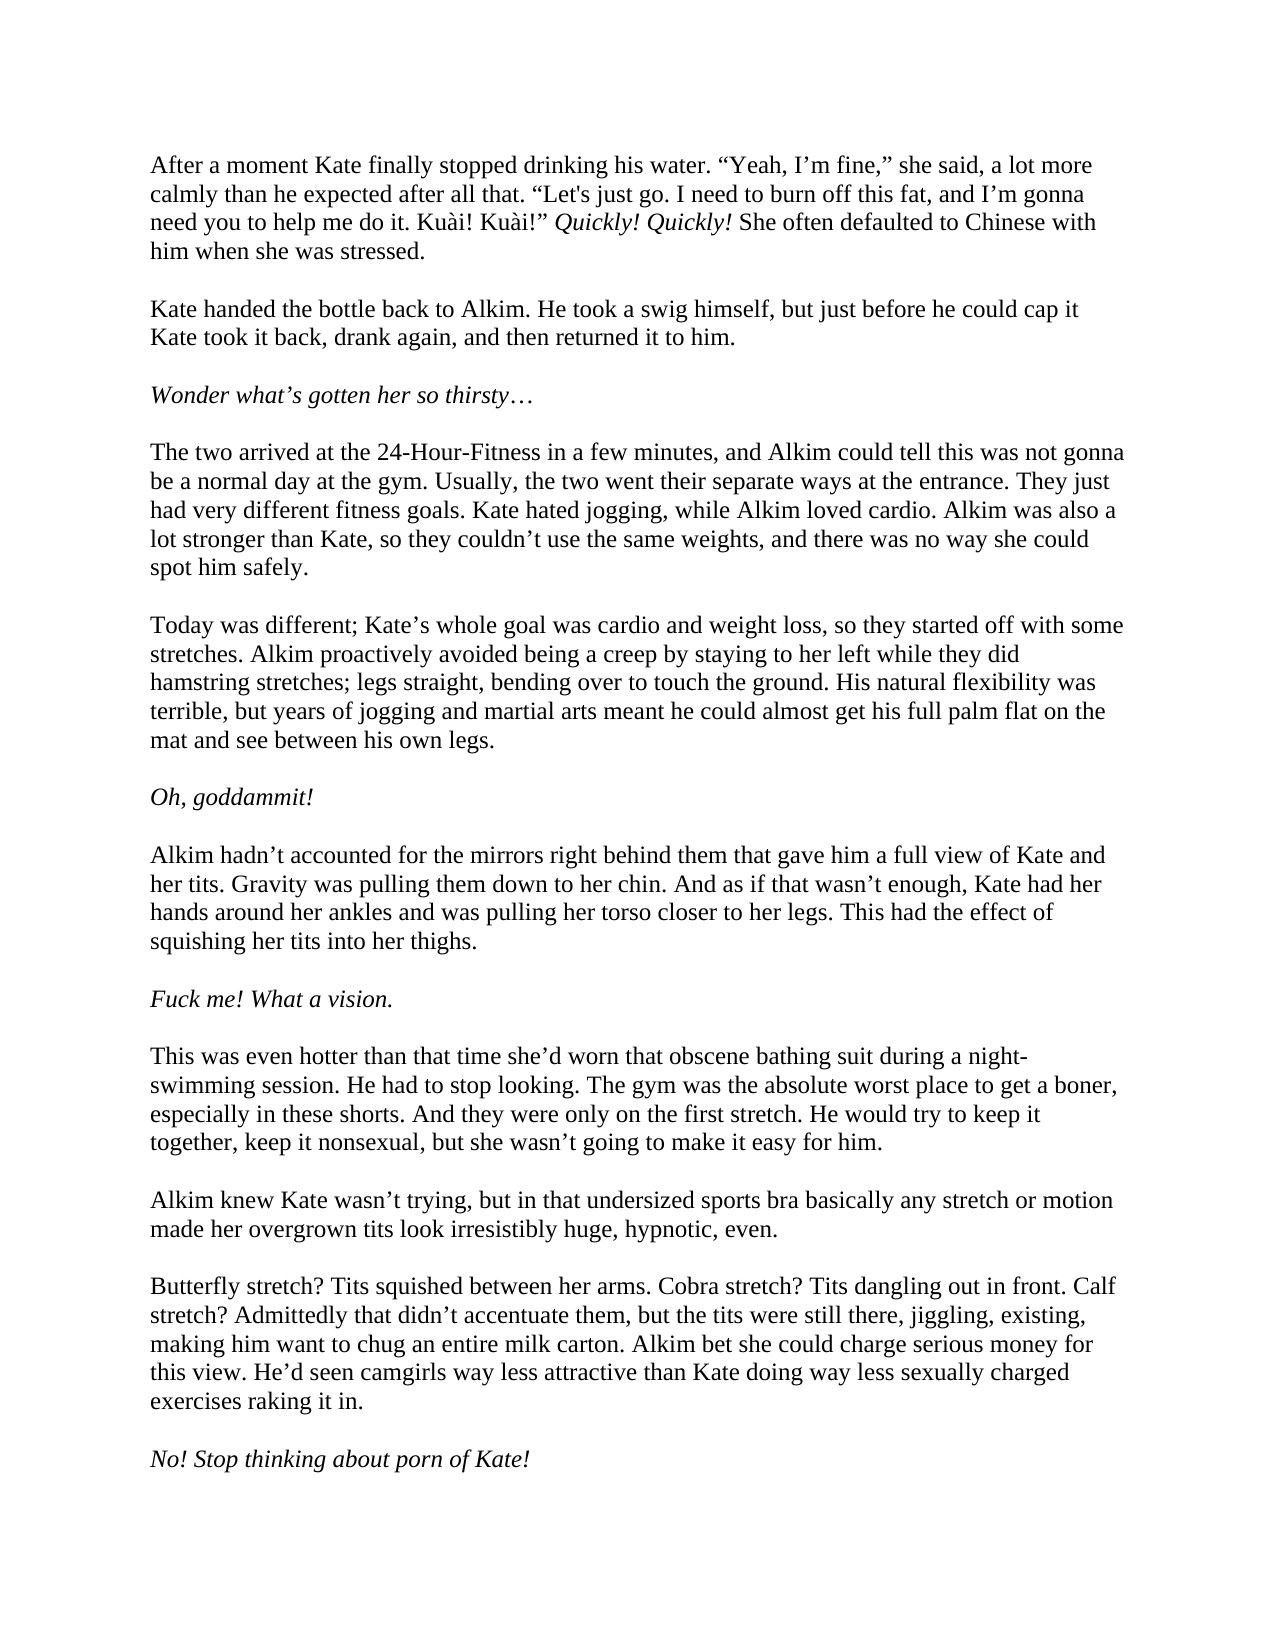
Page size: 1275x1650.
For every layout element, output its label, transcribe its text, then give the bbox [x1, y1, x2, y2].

text Kate handed the bottle back to Alkim. He took a swig himself, but just before he could cap it Kate took it back, drank again, and then returned it to him. [150, 294, 1125, 351]
text Today was different; Kate’s whole goal was cardio and weight loss, so they started off with some stretches. Alkim proactively avoided being a creep by staying to her left while they did hamstring stretches; legs straight, bending over to touch the ground. His natural flexibility was terrible, but years of jogging and martial arts meant he could almost get his full palm flat on the mat and see between his own legs. [150, 610, 1125, 754]
text Oh, goddammit! [150, 782, 1125, 811]
text Alkim hadn’t accounted for the mirrors right behind them that gave him a full view of Kate and her tits. Gravity was pulling them down to her chin. And as if that wasn’t enough, Kate had her hands around her ankles and was pulling her torso closer to her legs. This had the effect of squishing her tits into her thighs. [150, 840, 1125, 955]
text After a moment Kate finally stopped drinking his water. “Yeah, I’m fine,” she said, a lot more calmly than he expected after all that. “Let's just go. I need to burn off this fat, and I’m gonna need you to help me do it. Kuài! Kuài!” Quickly! Quickly! She often defaulted to Chinese with him when she was stressed. [150, 150, 1125, 265]
text Alkim knew Kate wasn’t trying, but in that undersized sports bra basically any stretch or motion made her overgrown tits look irresistibly huge, hypnotic, even. [150, 1185, 1125, 1242]
text This was even hotter than that time she’d worn that obscene bathing suit during a night-swimming session. He had to stop looking. The gym was the absolute worst place to get a boner, especially in these shorts. And they were only on the first stretch. He would try to keep it together, keep it nonsexual, but she wasn’t going to make it easy for him. [150, 1041, 1125, 1156]
text Fuck me! What a vision. [150, 984, 1125, 1012]
text Wonder what’s gotten her so thirsty… [150, 380, 1125, 409]
text No! Stop thinking about porn of Kate! [150, 1444, 1125, 1472]
text Butterfly stretch? Tits squished between her arms. Cobra stretch? Tits dangling out in front. Calf stretch? Admittedly that didn’t accentuate them, but the tits were still there, jiggling, existing, making him want to chug an entire milk carton. Alkim bet she could charge serious money for this view. He’d seen camgirls way less attractive than Kate doing way less sexually charged exercises raking it in. [150, 1271, 1125, 1415]
text The two arrived at the 24-Hour-Fitness in a few minutes, and Alkim could tell this was not gonna be a normal day at the gym. Usually, the two went their separate ways at the entrance. They just had very different fitness goals. Kate hated jogging, while Alkim loved cardio. Alkim was also a lot stronger than Kate, so they couldn’t use the same weights, and there was no way she could spot him safely. [150, 437, 1125, 581]
